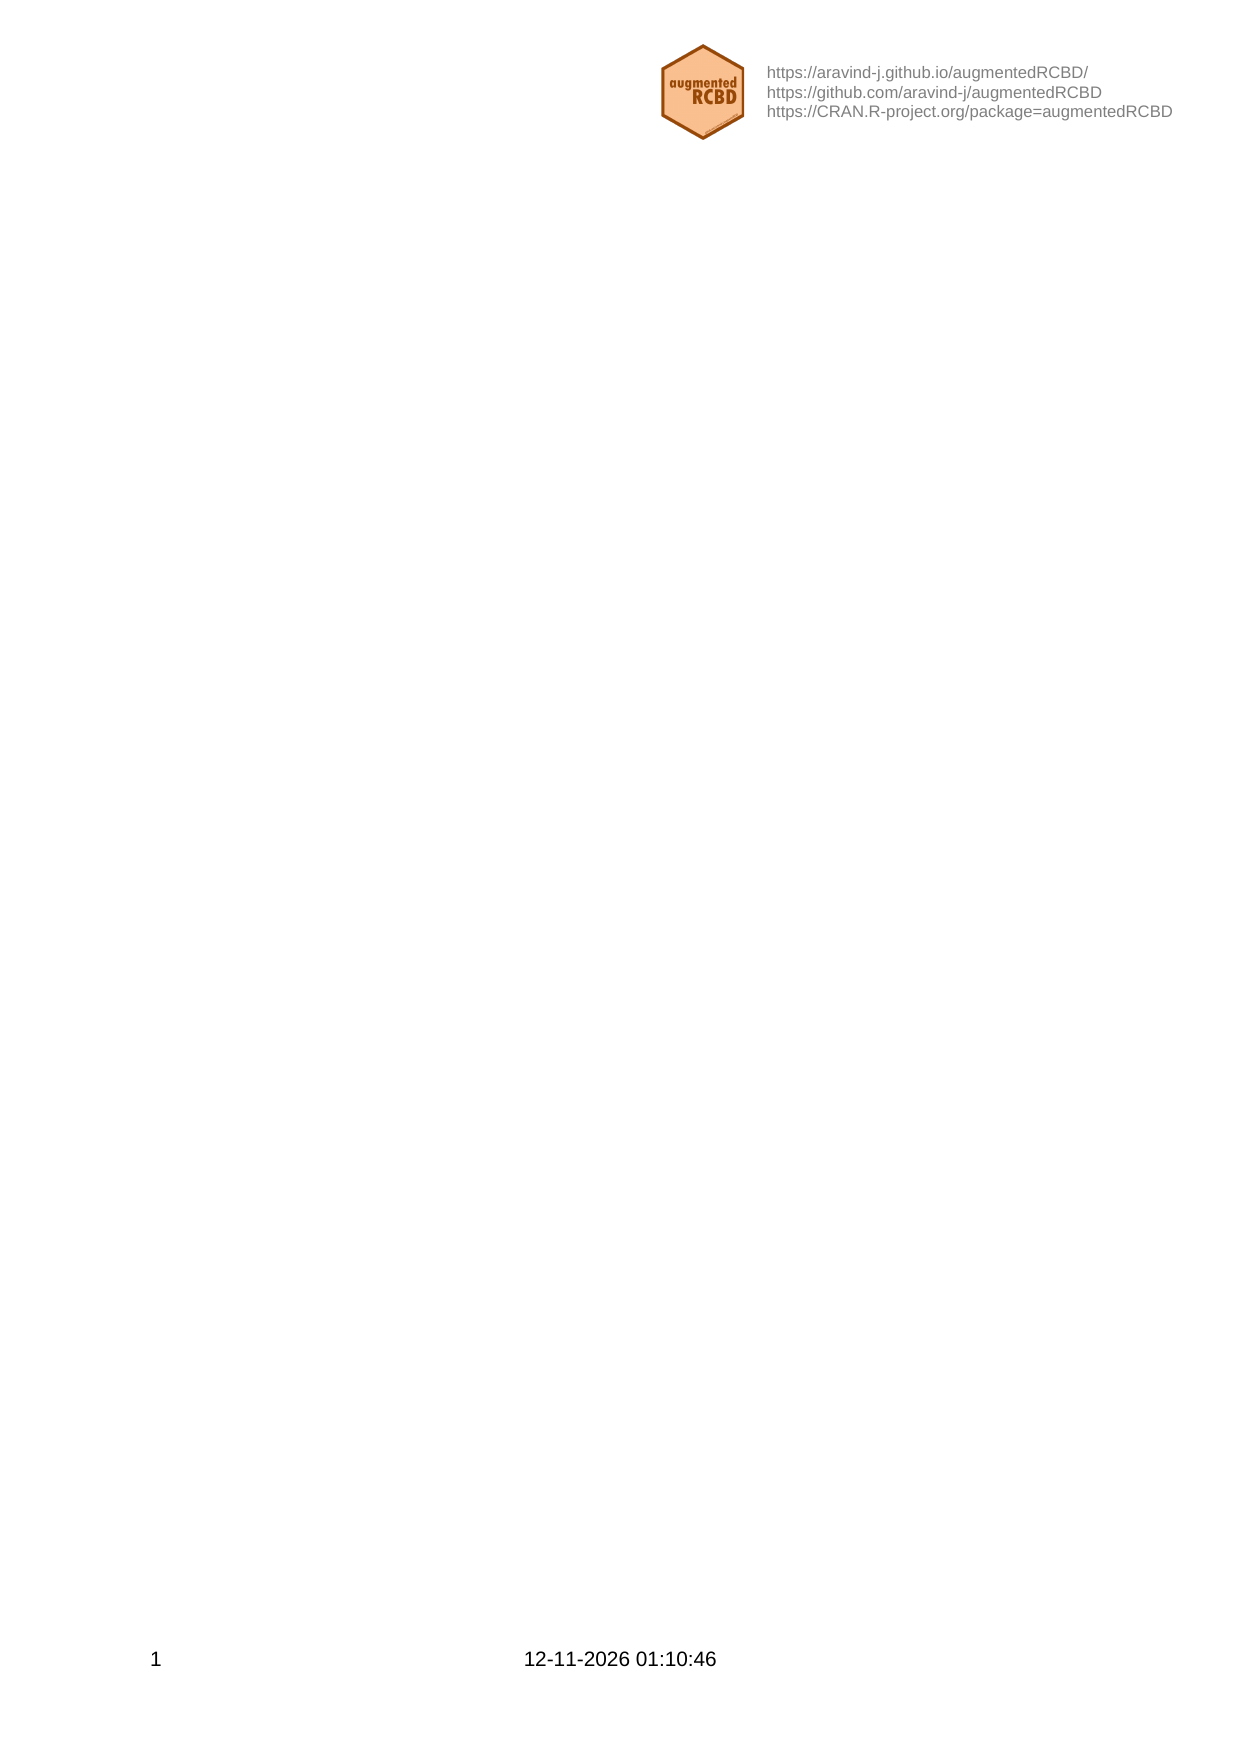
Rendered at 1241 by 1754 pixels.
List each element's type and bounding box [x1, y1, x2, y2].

picture [661, 44, 745, 140]
